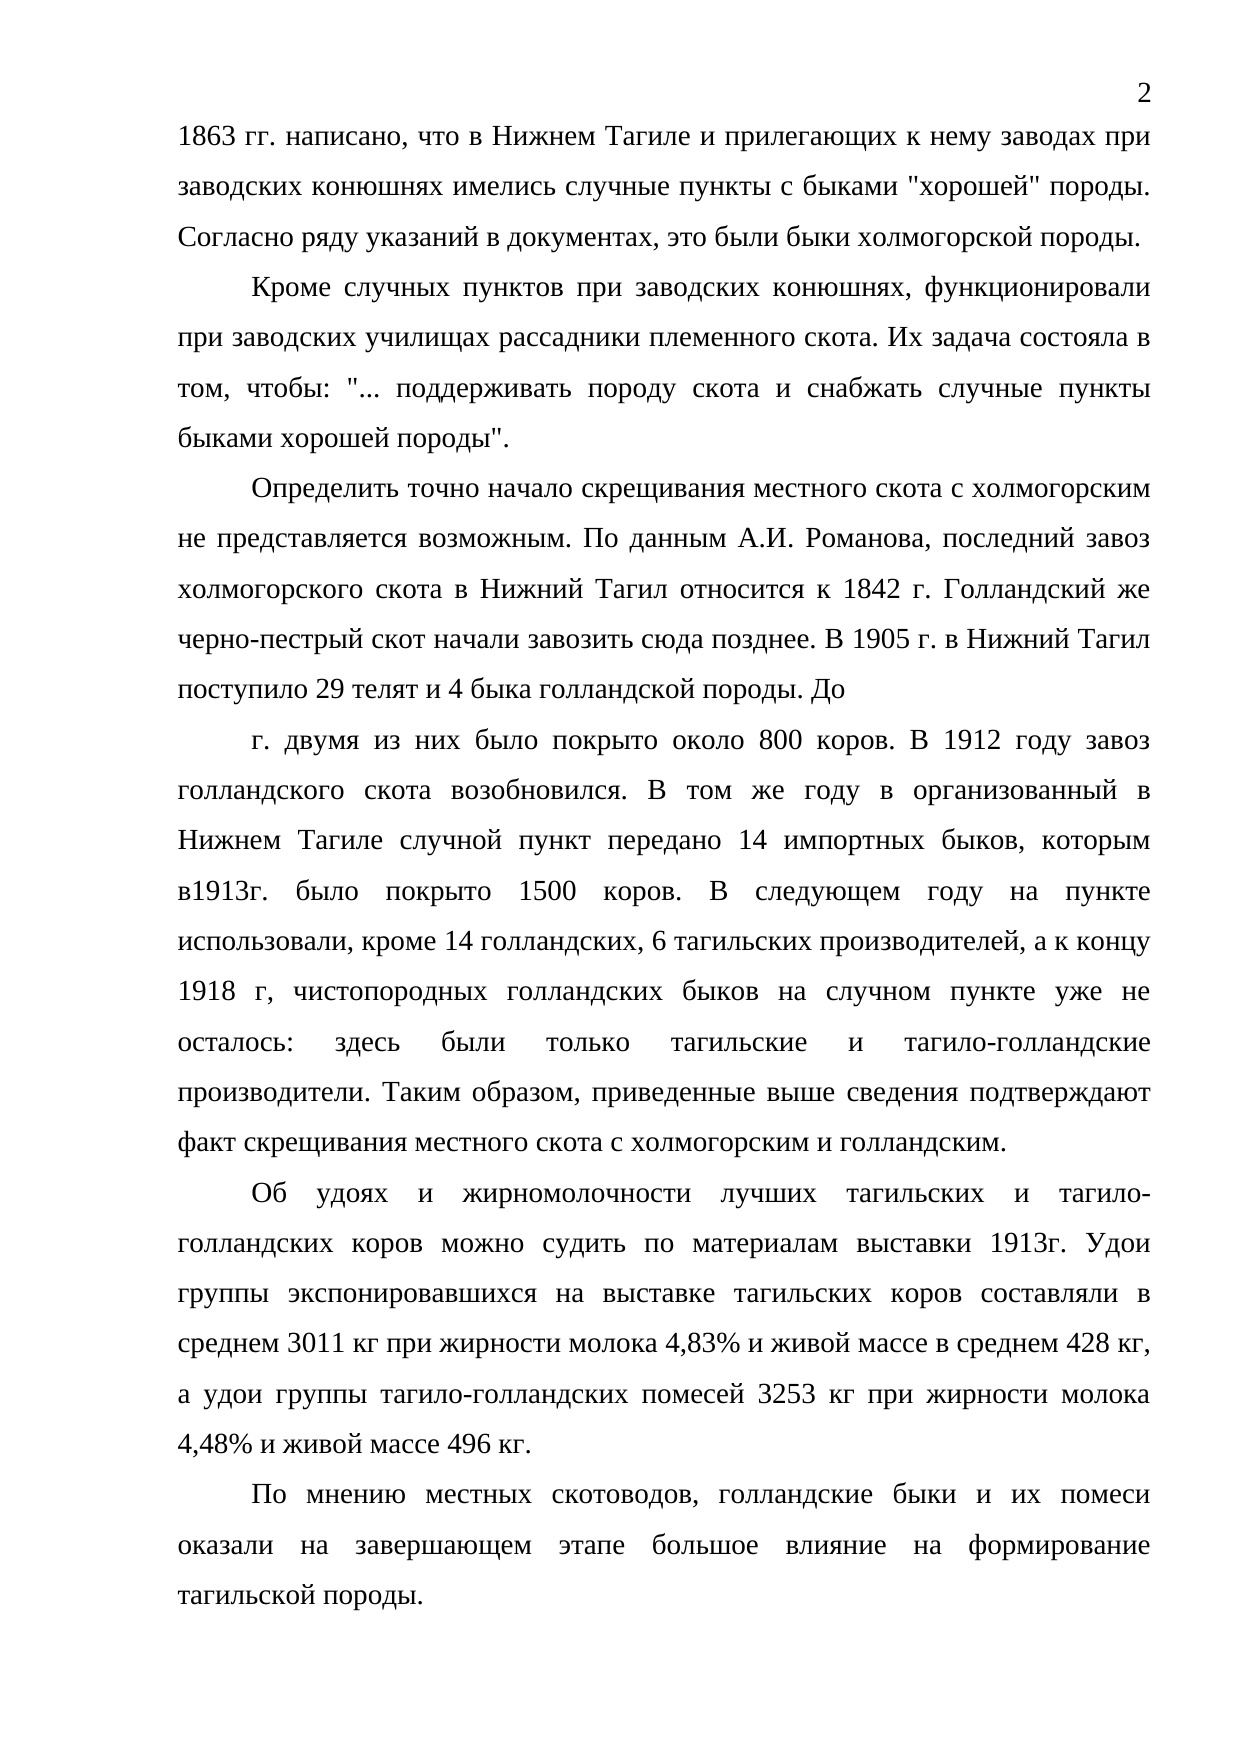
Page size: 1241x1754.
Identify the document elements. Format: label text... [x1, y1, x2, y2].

text Кроме случных пунктов при заводских конюшнях, функционировали при заводских училищах рассадники племенного скота. Их задача состояла в том, чтобы: "... поддерживать породу скота и снабжать случные пункты быками хорошей породы". [177, 269, 1152, 453]
text г. двумя из них было покрыто около 800 коров. В 1912 году завоз голландского скота возобновился. В том же году в организованный в Нижнем Тагиле случной пункт передано 14 импортных быков, которым в1913г. было покрыто 1500 коров. В следующем году на пункте использовали, кроме 14 голландских, 6 тагильских производителей, а к концу 1918 г, чистопородных голландских быков на случном пункте уже не осталось: здесь были только тагильские и тагило-голландские производители. Таким образом, приведенные выше сведения подтверждают факт скрещивания местного скота с холмогорским и голландским. [177, 722, 1152, 1158]
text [177, 118, 1152, 252]
text Определить точно начало скрещивания местного скота с холмогорским не представляется возможным. По данным А.И. Романова, последний завоз холмогорского скота в Нижний Тагил относится к 1842 г. Голландский же черно-пестрый скот начали завозить сюда позднее. В 1905 г. в Нижний Тагил поступило 29 телят и 4 быка голландской породы. До [177, 470, 1152, 705]
text По мнению местных скотоводов, голландские быки и их помеси оказали на завершающем этапе большое влияние на формирование тагильской породы. [177, 1477, 1152, 1611]
text Об удоях и жирномолочности лучших тагильских и тагило-голландских коров можно судить по материалам выставки 1913г. Удои группы экспонировавшихся на выставке тагильских коров составляли в среднем 3011 кг при жирности молока 4,83% и живой массе в среднем 428 кг, а удои группы тагило-голландских помесей 3253 кг при жирности молока 4,48% и живой массе 496 кг. [177, 1175, 1152, 1460]
